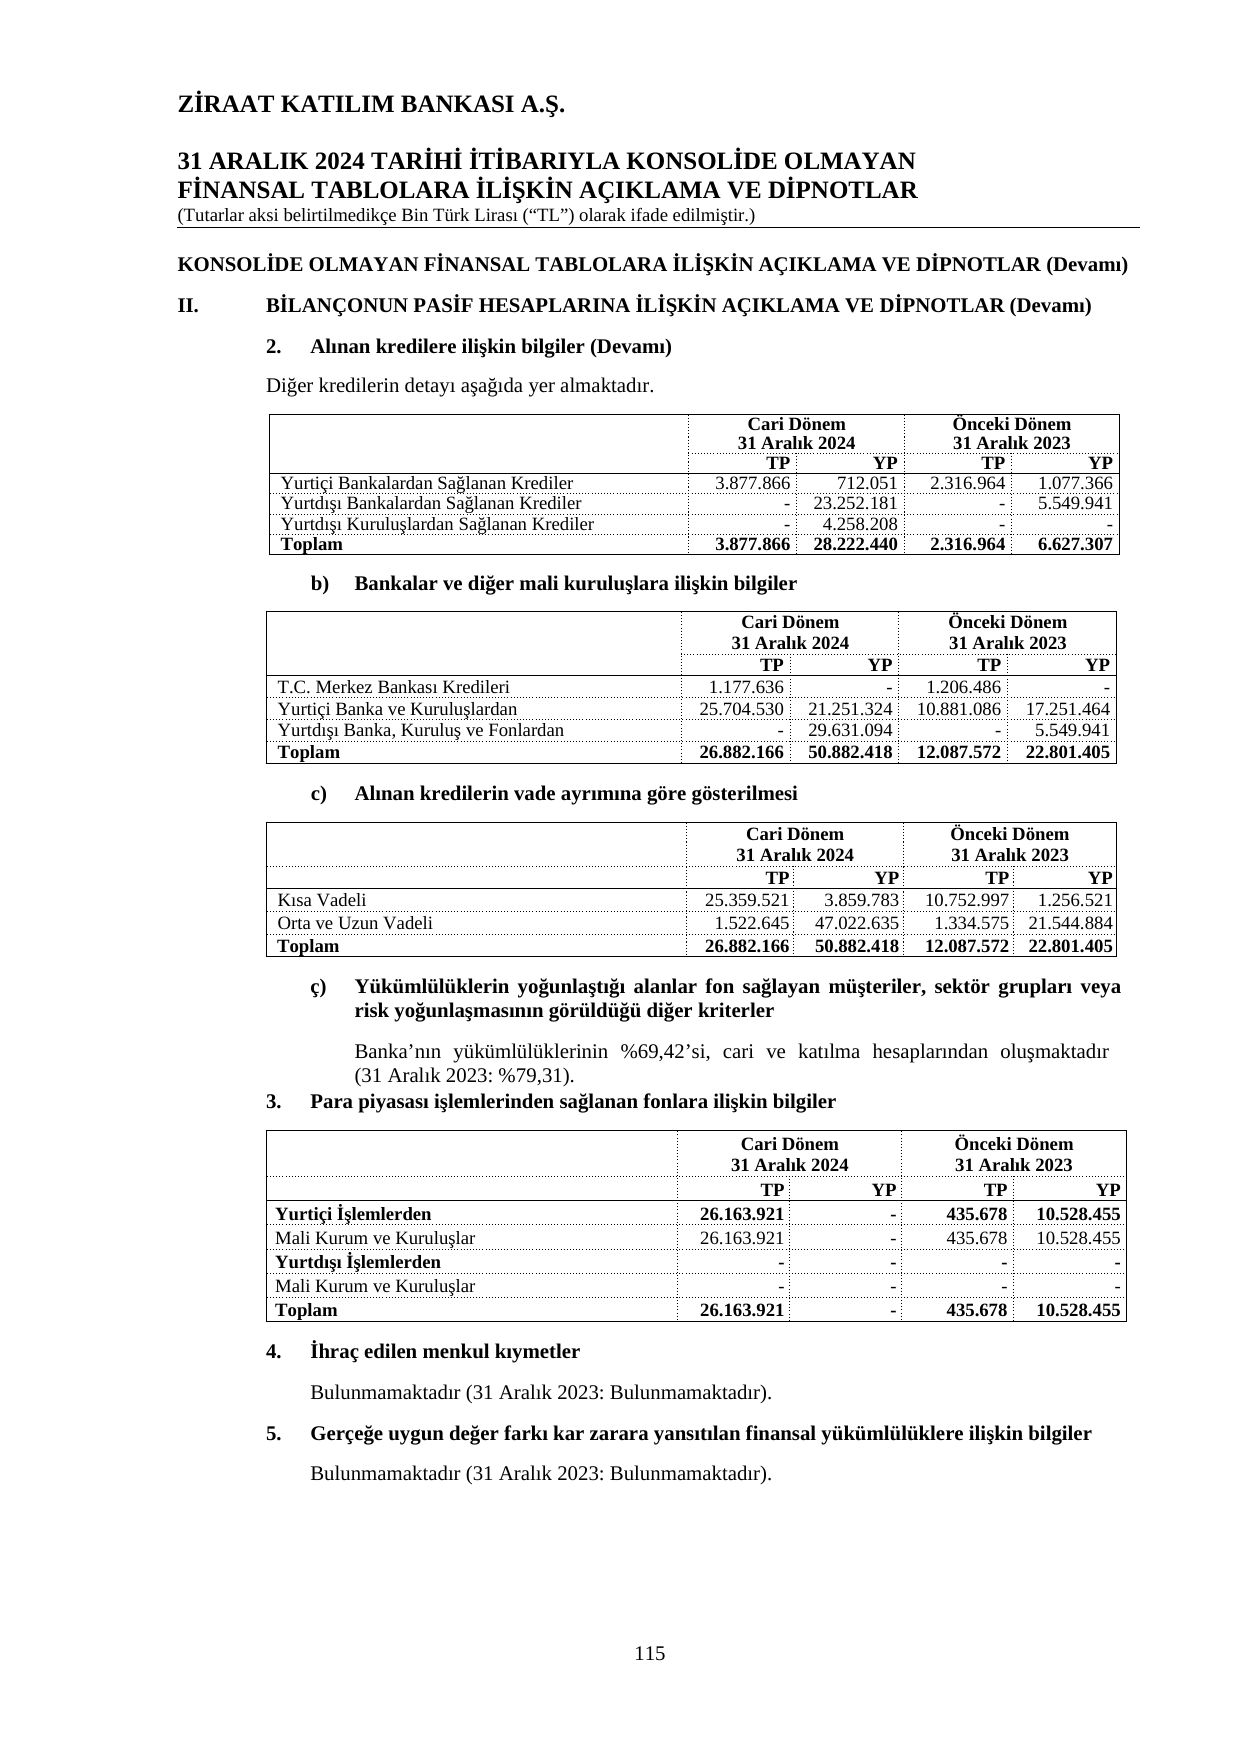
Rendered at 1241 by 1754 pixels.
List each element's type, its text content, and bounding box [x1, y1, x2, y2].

text Bulunmamaktadır (31 Aralık 2023: Bulunmamaktadır). [310, 1461, 1122, 1485]
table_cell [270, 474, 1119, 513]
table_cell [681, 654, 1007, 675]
list Bankalar ve diğer mali kuruluşlara ilişkin bilgiler [311, 571, 1122, 594]
text II. BİLANÇONUN PASİF HESAPLARINA İLİŞKİN AÇIKLAMA VE DİPNOTLAR (Devamı) [177, 293, 1122, 317]
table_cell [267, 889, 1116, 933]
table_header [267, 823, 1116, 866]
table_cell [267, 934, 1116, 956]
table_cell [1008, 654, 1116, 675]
text Bulunmamaktadır (31 Aralık 2023: Bulunmamaktadır). [310, 1379, 1122, 1404]
list Banka’nın yükümlülüklerinin %69,42’si, cari ve katılma hesaplarından oluşmaktadır (31 Aralık 2023: %79,31). [354, 1039, 1122, 1087]
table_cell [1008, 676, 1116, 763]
list Alınan kredilere ilişkin bilgiler (Devamı) [266, 334, 1122, 358]
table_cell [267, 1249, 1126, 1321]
text Diğer kredilerin detayı aşağıda yer almaktadır. [266, 374, 1122, 397]
text ç) Yükümlülüklerin yoğunlaştığı alanlar fon sağlayan müşteriler, sektör grupları veya risk yoğunlaşmasının görüldüğü diğer kriterler [310, 974, 1122, 1022]
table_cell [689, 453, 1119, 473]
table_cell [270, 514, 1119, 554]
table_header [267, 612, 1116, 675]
list İhraç edilen menkul kıymetler [266, 1339, 1122, 1363]
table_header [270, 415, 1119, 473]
text 5. Gerçeğe uygun değer farkı kar zarara yansıtılan finansal yükümlülüklere ilişkin bilgiler [266, 1420, 1122, 1444]
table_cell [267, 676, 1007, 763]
text KONSOLİDE OLMAYAN FİNANSAL TABLOLARA İLİŞKİN AÇIKLAMA VE DİPNOTLAR (Devamı) [177, 255, 1141, 276]
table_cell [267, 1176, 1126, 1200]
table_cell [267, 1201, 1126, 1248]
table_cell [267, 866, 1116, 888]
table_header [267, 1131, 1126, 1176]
text 3. Para piyasası işlemlerinden sağlanan fonlara ilişkin bilgiler [266, 1089, 1120, 1113]
list Alınan kredilerin vade ayrımına göre gösterilmesi [311, 781, 1122, 805]
